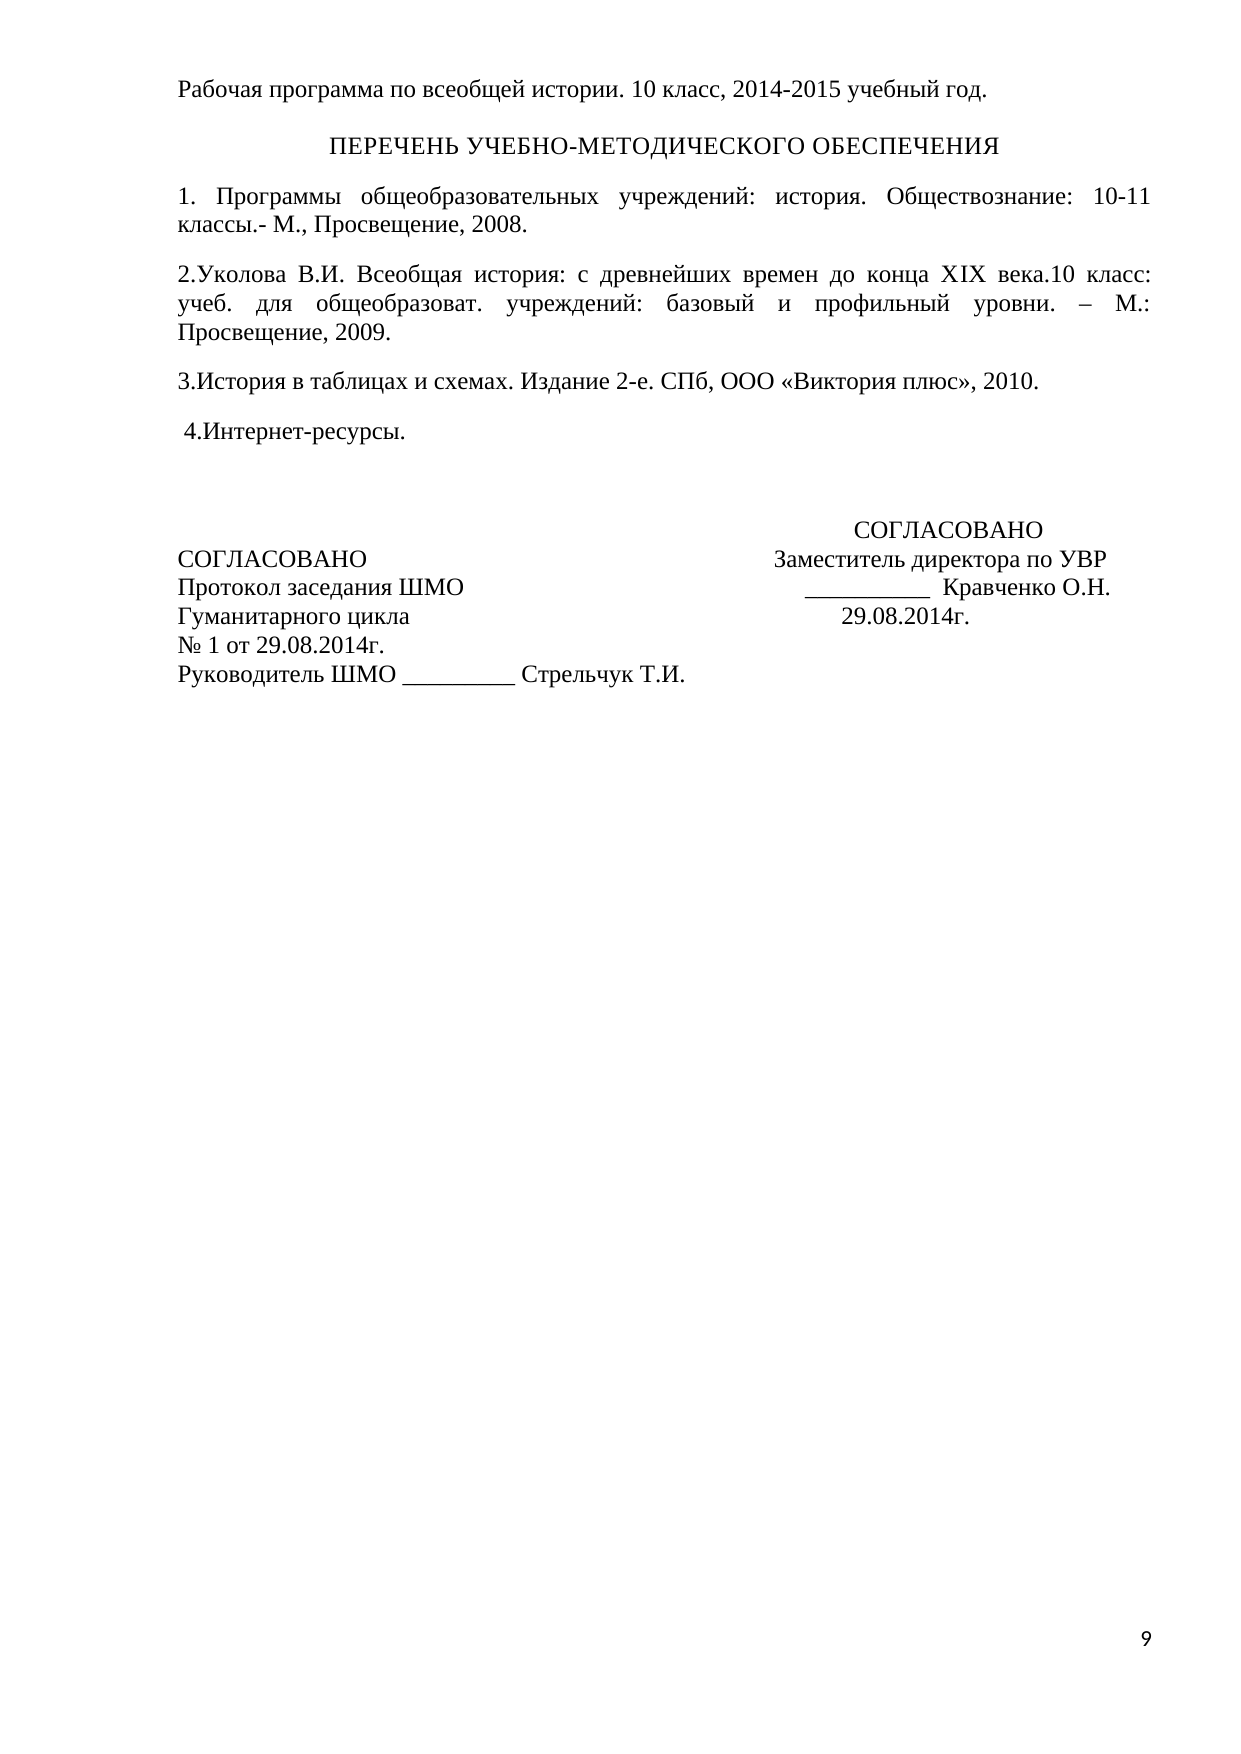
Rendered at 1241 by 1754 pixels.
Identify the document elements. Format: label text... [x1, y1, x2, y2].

text 3.История в таблицах и схемах. Издание 2-е. СПб, ООО «Виктория плюс», 2010. [177, 366, 1152, 395]
text 4.Интернет-ресурсы. [177, 416, 1152, 444]
text 1. Программы общеобразовательных учреждений: история. Обществознание: 10-11 классы.- М., Просвещение, 2008. [177, 181, 1152, 238]
text СОГЛАСОВАНО [841, 515, 1152, 544]
text СОГЛАСОВАНО Заместитель директора по УВР [177, 544, 1152, 572]
text ПЕРЕЧЕНЬ УЧЕБНО-МЕТОДИЧЕСКОГО ОБЕСПЕЧЕНИЯ [177, 131, 1152, 160]
text 2.Уколова В.И. Всеобщая история: с древнейших времен до конца ХIХ века.10 класс: учеб. для общеобразоват. учреждений: базовый и профильный уровни. – М.: Просвещение, 2009. [177, 259, 1152, 345]
text Протокол заседания ШМО __________ Кравченко О.Н. [177, 572, 1152, 601]
text Руководитель ШМО _________ Стрельчук Т.И. [177, 659, 1152, 687]
text № 1 от 29.08.2014г. [177, 630, 1152, 659]
text Гуманитарного цикла 29.08.2014г. [177, 601, 1152, 630]
